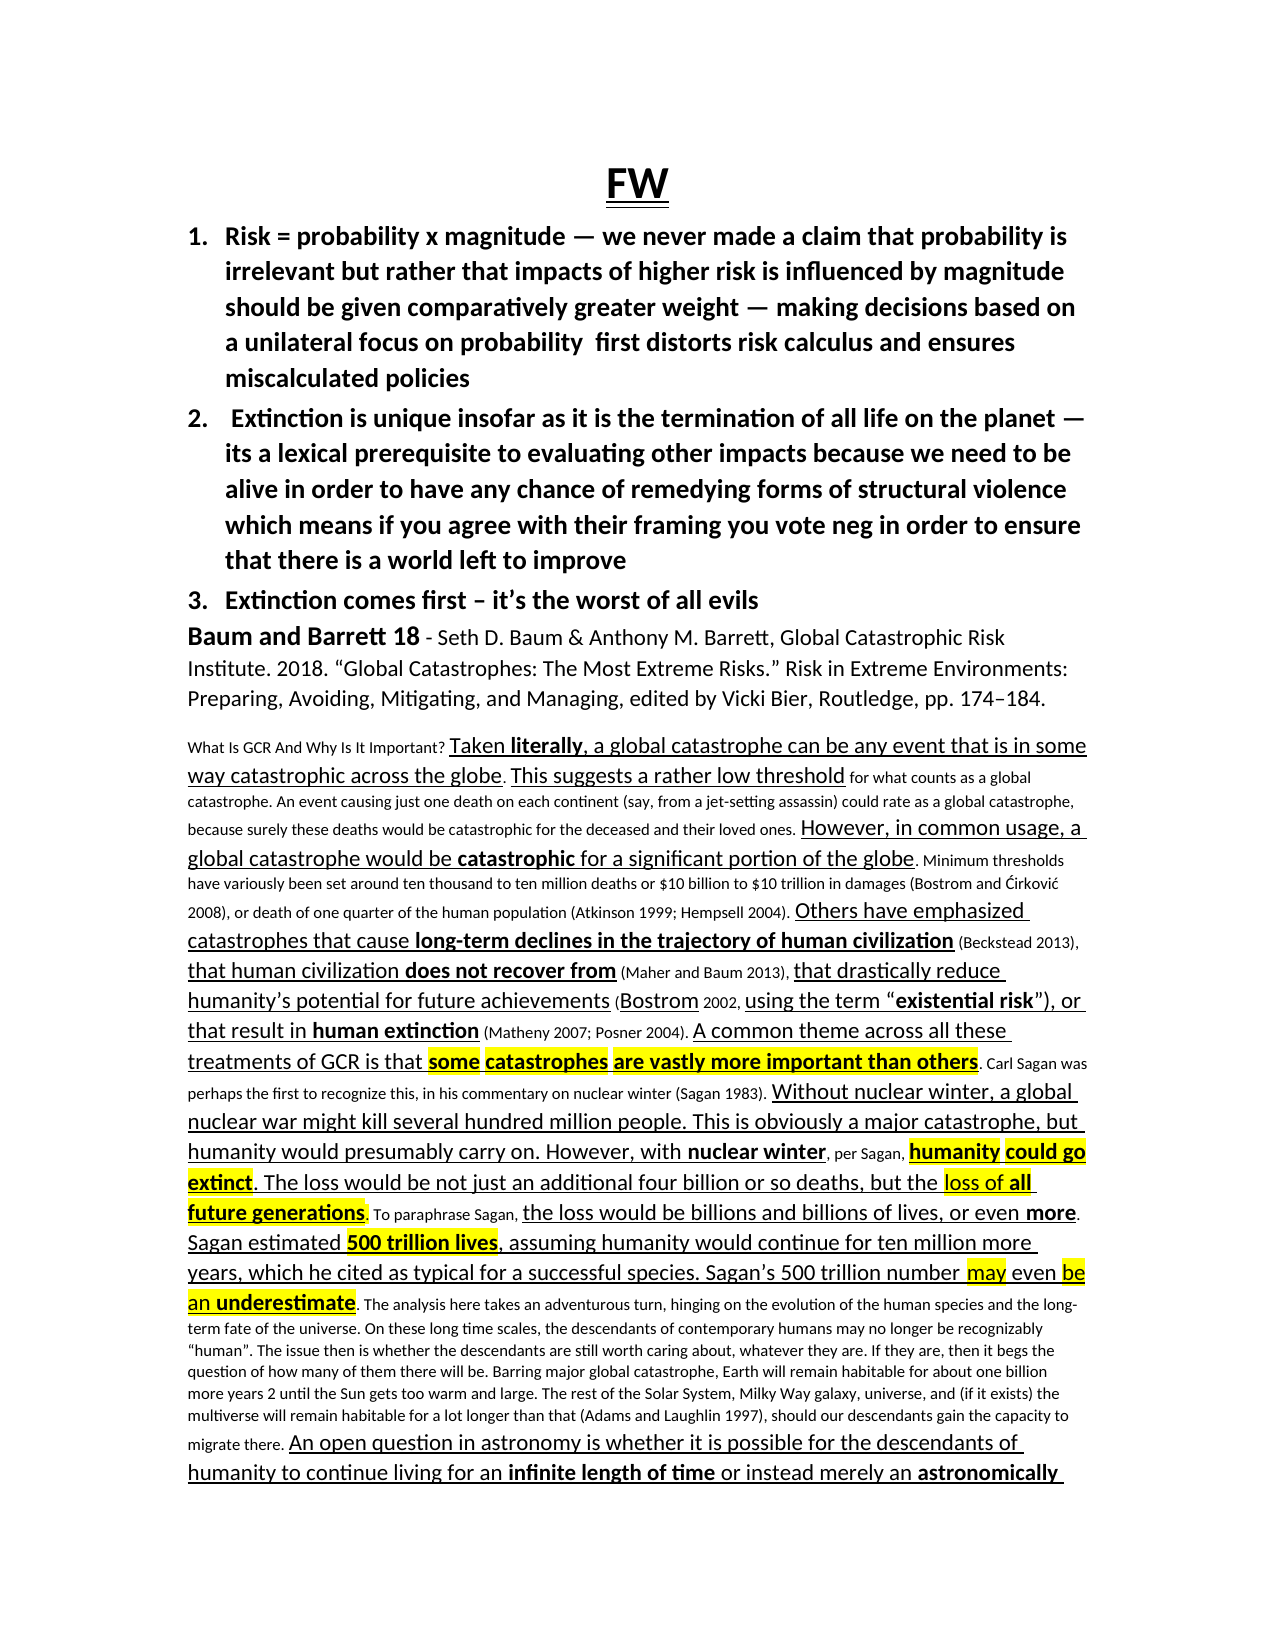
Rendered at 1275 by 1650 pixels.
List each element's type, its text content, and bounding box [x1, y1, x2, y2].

subtitle FW [187, 154, 1087, 210]
subtitle Extinction comes first – it’s the worst of all evils [187, 583, 1087, 616]
text Baum and Barrett 18 - Seth D. Baum & Anthony M. Barrett, Global Catastrophic Risk Institute. 2018. “Global Catastrophes: The Most Extreme Risks.” Risk in Extreme Environments: Preparing, Avoiding, Mitigating, and Managing, edited by Vicki Bier, Routledge, pp. 174–184. [187, 619, 1087, 712]
subtitle Risk = probability x magnitude — we never made a claim that probability is irrelevant but rather that impacts of higher risk is influenced by magnitude should be given comparatively greater weight — making decisions based on a unilateral focus on probability first distorts risk calculus and ensures miscalculated policies [187, 219, 1087, 394]
subtitle Extinction is unique insofar as it is the termination of all life on the planet — its a lexical prerequisite to evaluating other impacts because we need to be alive in order to have any chance of remedying forms of structural violence which means if you agree with their framing you vote neg in order to ensure that there is a world left to improve [187, 401, 1087, 576]
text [187, 731, 1087, 1486]
